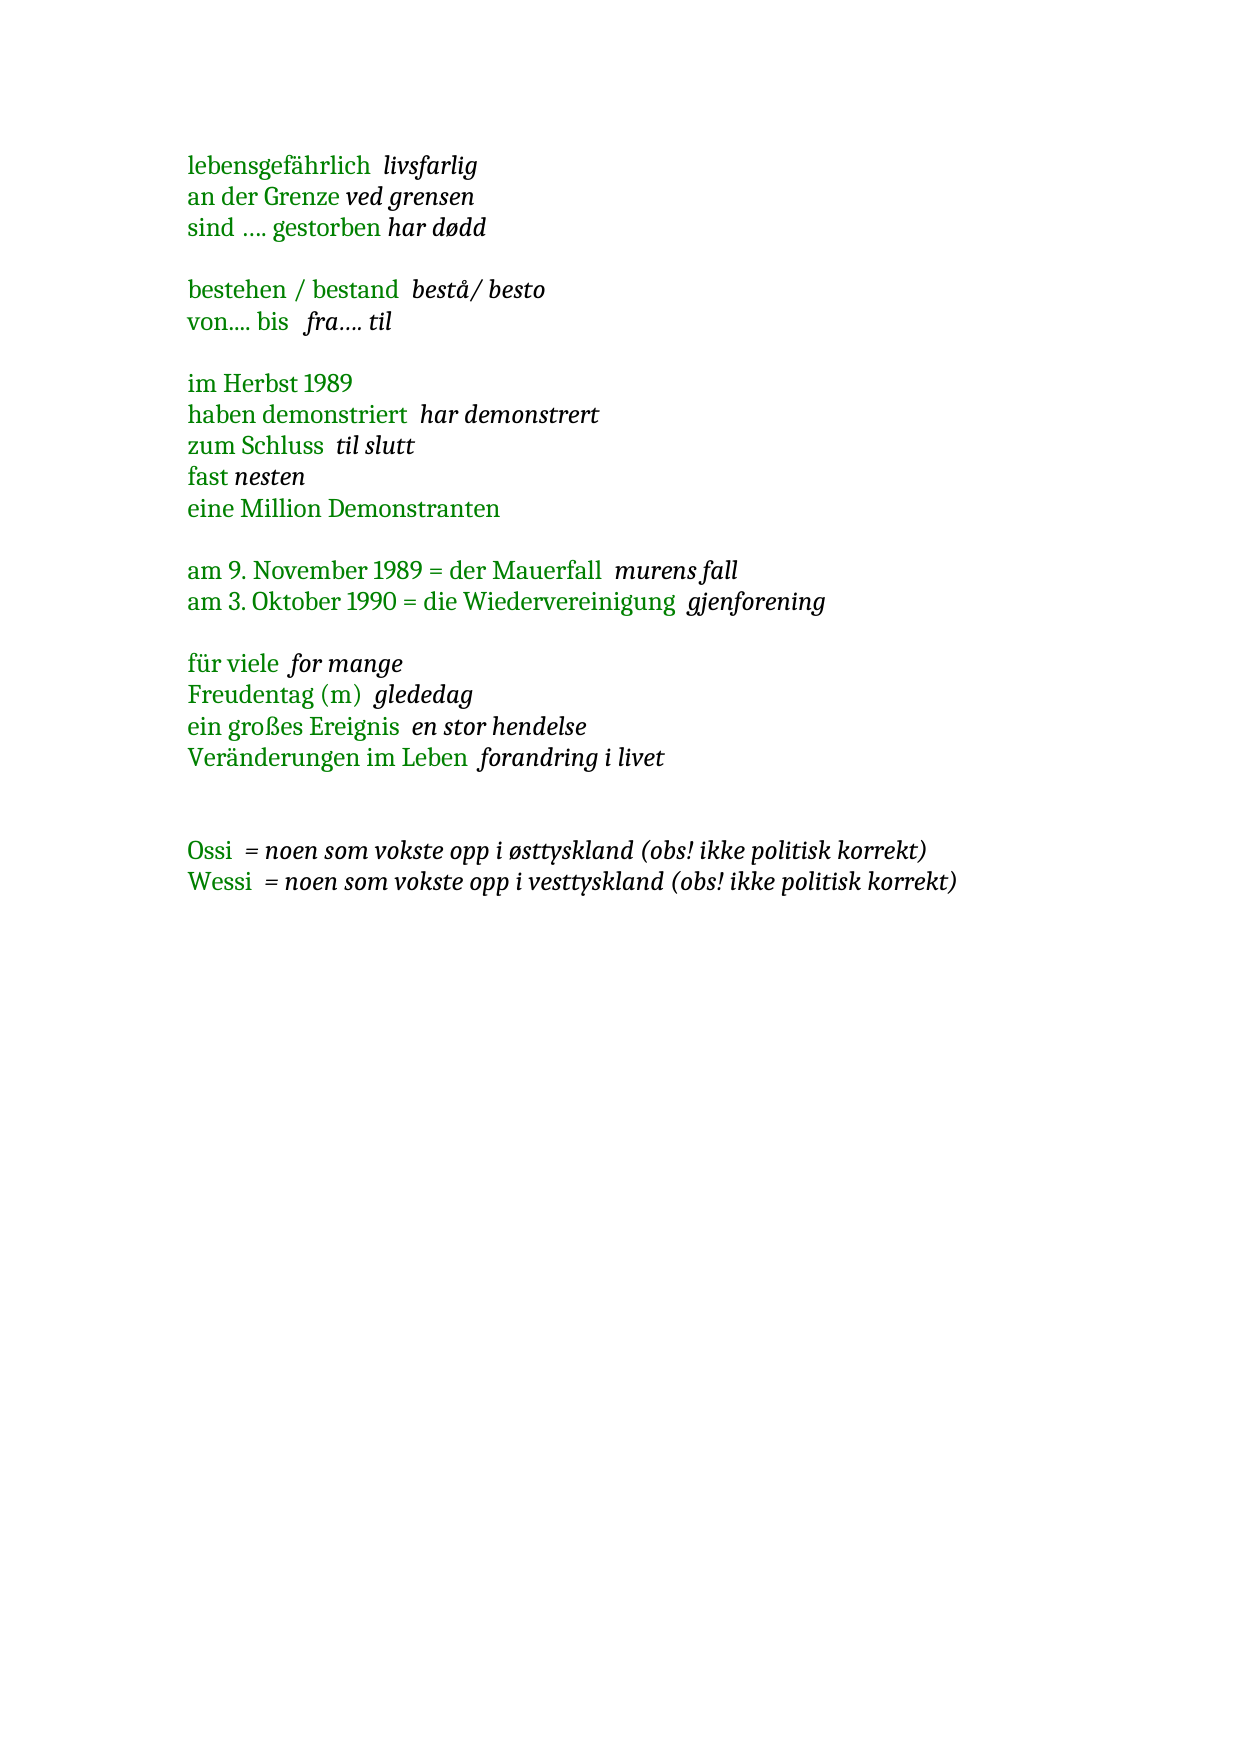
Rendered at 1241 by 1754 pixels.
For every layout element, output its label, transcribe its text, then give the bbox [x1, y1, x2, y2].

text von.... bis fra…. til [187, 306, 1053, 337]
text an der Grenze ved grensen [187, 181, 1053, 212]
text Veränderungen im Leben forandring i livet [187, 742, 1053, 773]
text für viele for mange [187, 648, 1053, 679]
text zum Schluss til slutt [187, 430, 1053, 461]
text fast nesten [187, 461, 1053, 493]
text Wessi = noen som vokste opp i vesttyskland (obs! ikke politisk korrekt) [187, 866, 1053, 897]
text am 3. Oktober 1990 = die Wiedervereinigung gjenforening [187, 586, 1053, 617]
text ein großes Ereignis en stor hendelse [187, 711, 1053, 742]
text sind …. gestorben har dødd [187, 212, 1053, 243]
text lebensgefährlich livsfarlig [187, 150, 1053, 181]
text am 9. November 1989 = der Mauerfall murens fall [187, 555, 1053, 586]
text Ossi = noen som vokste opp i østtyskland (obs! ikke politisk korrekt) [187, 835, 1053, 866]
text eine Million Demonstranten [187, 493, 1053, 524]
text Freudentag (m) glededag [187, 679, 1053, 711]
text haben demonstriert har demonstrert [187, 399, 1053, 430]
text im Herbst 1989 [187, 368, 1053, 399]
text bestehen / bestand bestå/ besto [187, 274, 1053, 306]
